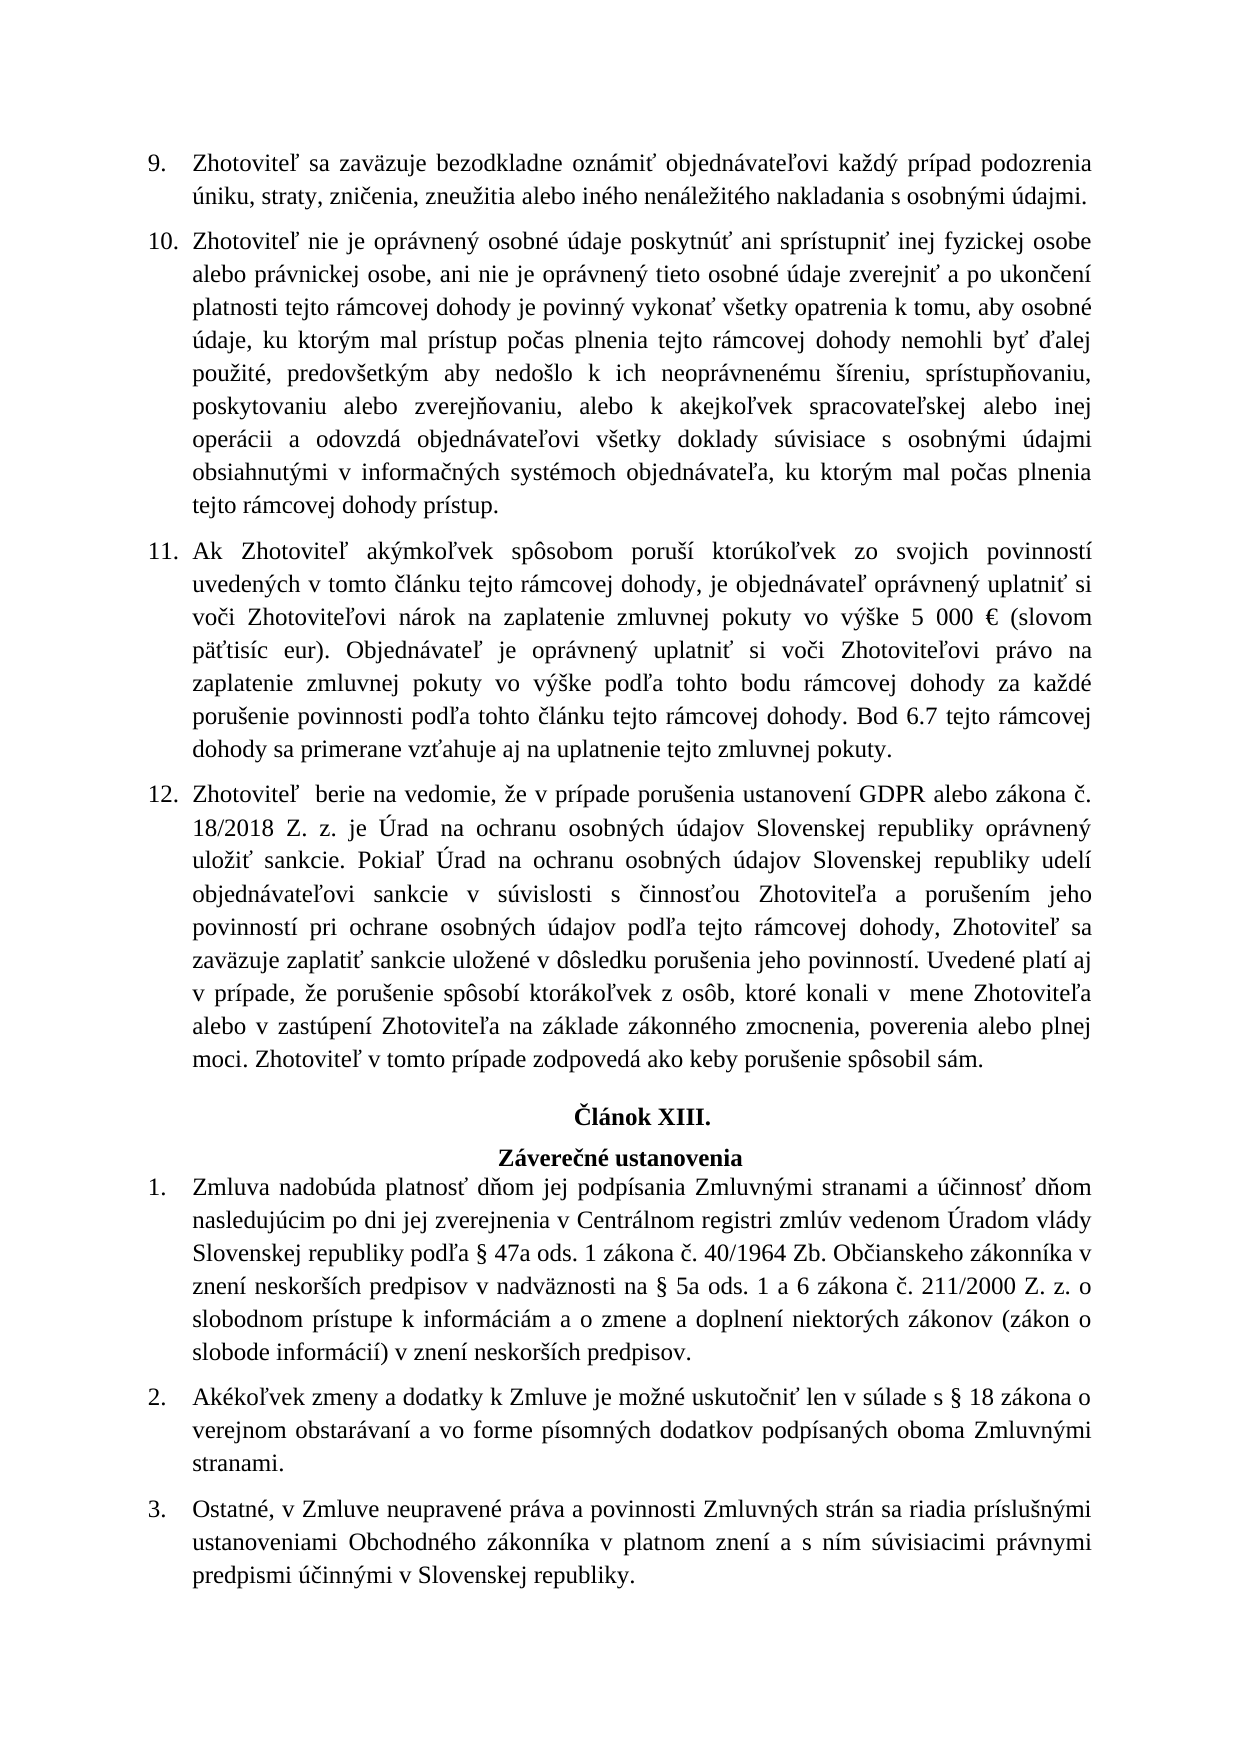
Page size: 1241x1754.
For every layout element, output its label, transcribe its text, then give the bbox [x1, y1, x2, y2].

list Akékoľvek zmeny a dodatky k Zmluve je možné uskutočniť len v súlade s § 18 zákona o verejnom obstarávaní a vo forme písomných dodatkov podpísaných oboma Zmluvnými stranami. [148, 1382, 1092, 1477]
list Ostatné, v Zmluve neupravené práva a povinnosti Zmluvných strán sa riadia príslušnými ustanoveniami Obchodného zákonníka v platnom znení a s ním súvisiacimi právnymi predpismi účinnými v Slovenskej republiky. [148, 1494, 1092, 1589]
list Zhotoviteľ nie je oprávnený osobné údaje poskytnúť ani sprístupniť inej fyzickej osobe alebo právnickej osobe, ani nie je oprávnený tieto osobné údaje zverejniť a po ukončení platnosti tejto rámcovej dohody je povinný vykonať všetky opatrenia k tomu, aby osobné údaje, ku ktorým mal prístup počas plnenia tejto rámcovej dohody nemohli byť ďalej použité, predovšetkým aby nedošlo k ich neoprávnenému šíreniu, sprístupňovaniu, poskytovaniu alebo zverejňovaniu, alebo k akejkoľvek spracovateľskej alebo inej operácii a odovzdá objednávateľovi všetky doklady súvisiace s osobnými údajmi obsiahnutými v informačných systémoch objednávateľa, ku ktorým mal počas plnenia tejto rámcovej dohody prístup. [148, 226, 1092, 519]
list Ak Zhotoviteľ akýmkoľvek spôsobom poruší ktorúkoľvek zo svojich povinností uvedených v tomto článku tejto rámcovej dohody, je objednávateľ oprávnený uplatniť si voči Zhotoviteľovi nárok na zaplatenie zmluvnej pokuty vo výške 5 000 € (slovom päťtisíc eur). Objednávateľ je oprávnený uplatniť si voči Zhotoviteľovi právo na zaplatenie zmluvnej pokuty vo výške podľa tohto bodu rámcovej dohody za každé porušenie povinnosti podľa tohto článku tejto rámcovej dohody. Bod 6.7 tejto rámcovej dohody sa primerane vzťahuje aj na uplatnenie tejto zmluvnej pokuty. [148, 536, 1092, 763]
list Zhotoviteľ berie na vedomie, že v prípade porušenia ustanovení GDPR alebo zákona č. 18/2018 Z. z. je Úrad na ochranu osobných údajov Slovenskej republiky oprávnený uložiť sankcie. Pokiaľ Úrad na ochranu osobných údajov Slovenskej republiky udelí objednávateľovi sankcie v súvislosti s činnosťou Zhotoviteľa a porušením jeho povinností pri ochrane osobných údajov podľa tejto rámcovej dohody, Zhotoviteľ sa zaväzuje zaplatiť sankcie uložené v dôsledku porušenia jeho povinností. Uvedené platí aj v prípade, že porušenie spôsobí ktorákoľvek z osôb, ktoré konali v mene Zhotoviteľa alebo v zastúpení Zhotoviteľa na základe zákonného zmocnenia, poverenia alebo plnej moci. Zhotoviteľ v tomto prípade zodpovedá ako keby porušenie spôsobil sám. [148, 779, 1092, 1072]
list Článok XIII. [192, 1102, 1092, 1131]
list Zmluva nadobúda platnosť dňom jej podpísania Zmluvnými stranami a účinnosť dňom nasledujúcim po dni jej zverejnenia v Centrálnom registri zmlúv vedenom Úradom vlády Slovenskej republiky podľa § 47a ods. 1 zákona č. 40/1964 Zb. Občianskeho zákonníka v znení neskorších predpisov v nadväznosti na § 5a ods. 1 a 6 zákona č. 211/2000 Z. z. o slobodnom prístupe k informáciám a o zmene a doplnení niektorých zákonov (zákon o slobode informácií) v znení neskorších predpisov. [148, 1172, 1092, 1366]
list Zhotoviteľ sa zaväzuje bezodkladne oznámiť objednávateľovi každý prípad podozrenia úniku, straty, zničenia, zneužitia alebo iného nenáležitého nakladania s osobnými údajmi. [148, 148, 1092, 209]
text Záverečné ustanovenia [148, 1143, 1092, 1172]
